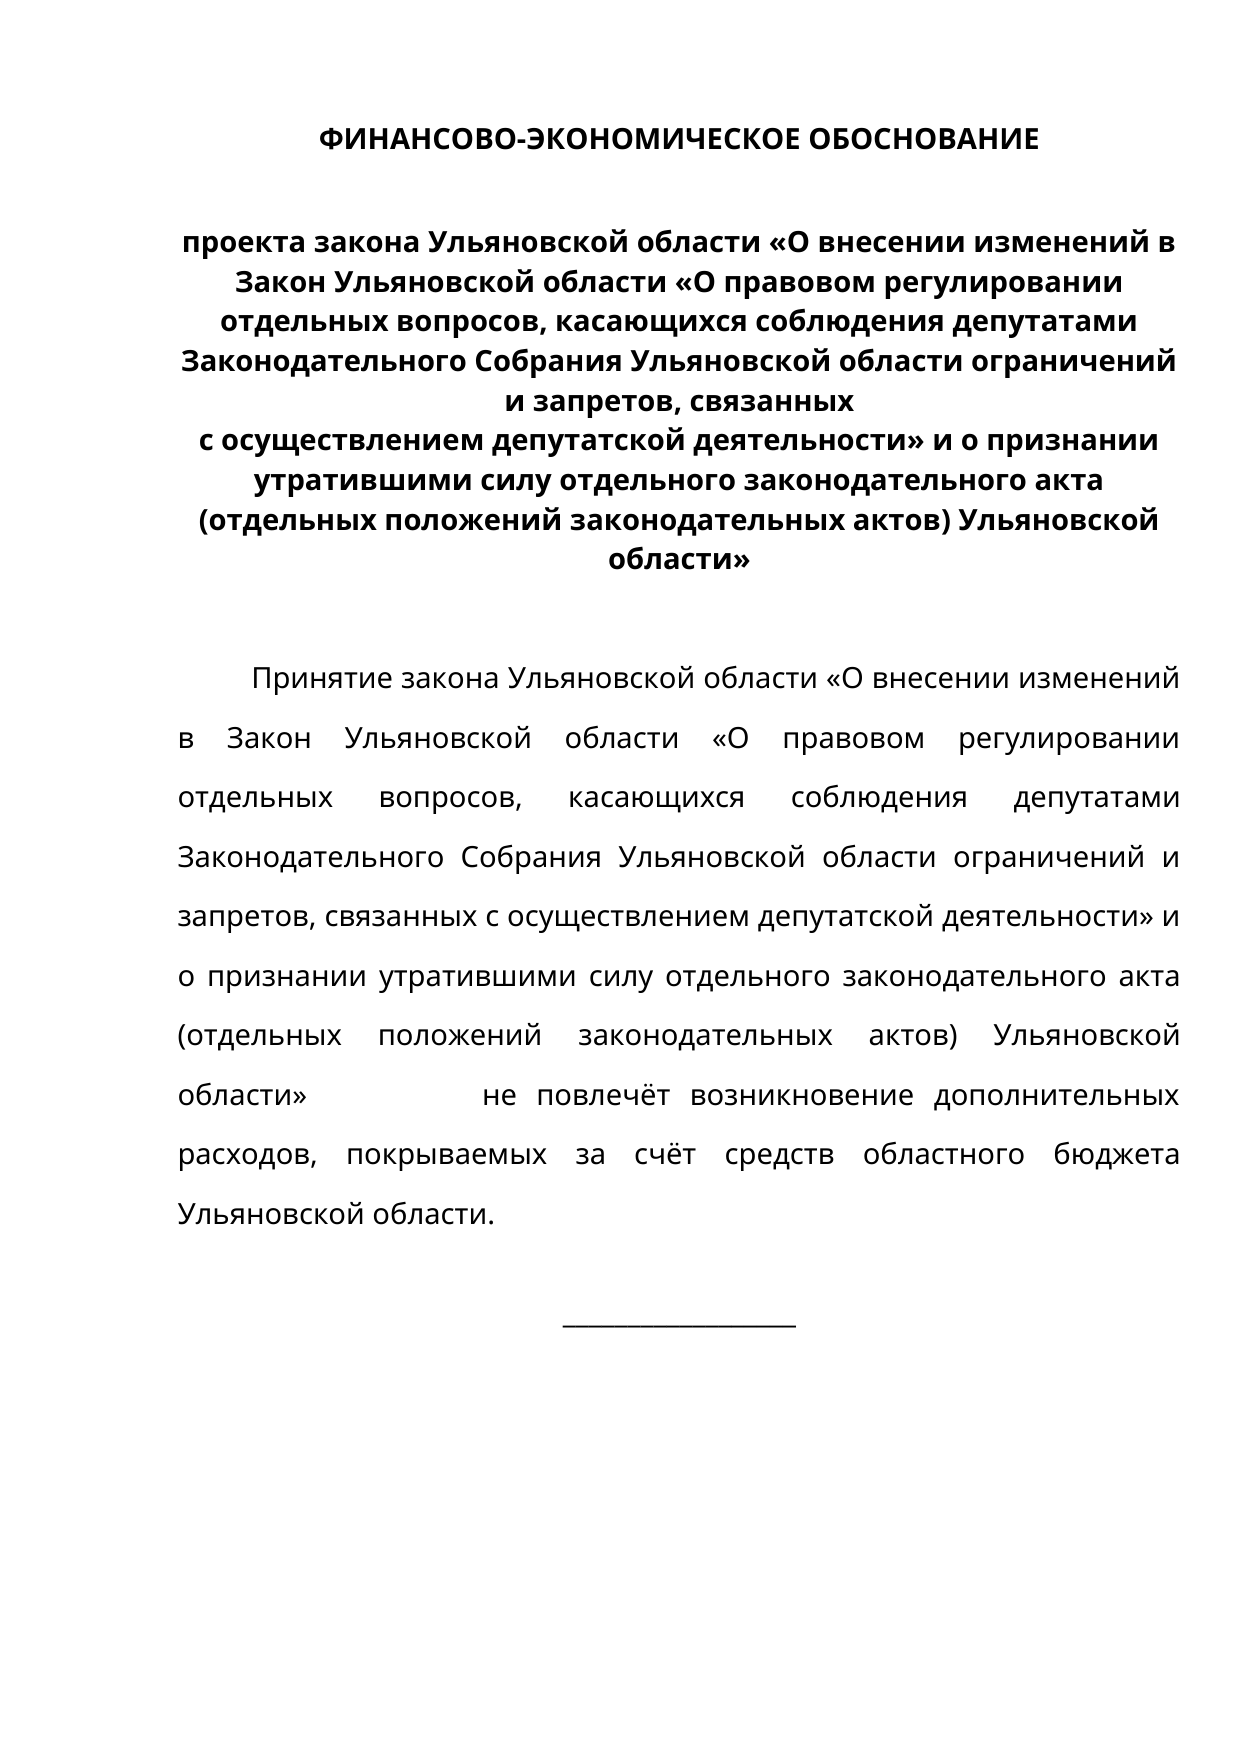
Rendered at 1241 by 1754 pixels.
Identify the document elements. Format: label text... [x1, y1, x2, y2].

text Финансово-экономическое обоснование [177, 118, 1181, 158]
text Принятие закона Ульяновской области «О внесении изменений в Закон Ульяновской области «О правовом регулировании отдельных вопросов, касающихся соблюдения депутатами Законодательного Собрания Ульяновской области ограничений и запретов, связанных с осуществлением депутатской деятельности» и о признании утратившими силу отдельного законодательного акта (отдельных положений законодательных актов) Ульяновской области» не повлечёт возникновение дополнительных расходов, покрываемых за счёт средств областного бюджета Ульяновской области. [177, 658, 1181, 1233]
text __________________ [177, 1292, 1181, 1332]
text с осуществлением депутатской деятельности» и о признании утратившими силу отдельного законодательного акта (отдельных положений законодательных актов) Ульяновской области» [177, 419, 1181, 578]
text проекта закона Ульяновской области «О внесении изменений в Закон Ульяновской области «О правовом регулировании отдельных вопросов, касающихся соблюдения депутатами Законодательного Собрания Ульяновской области ограничений и запретов, связанных [177, 221, 1181, 419]
